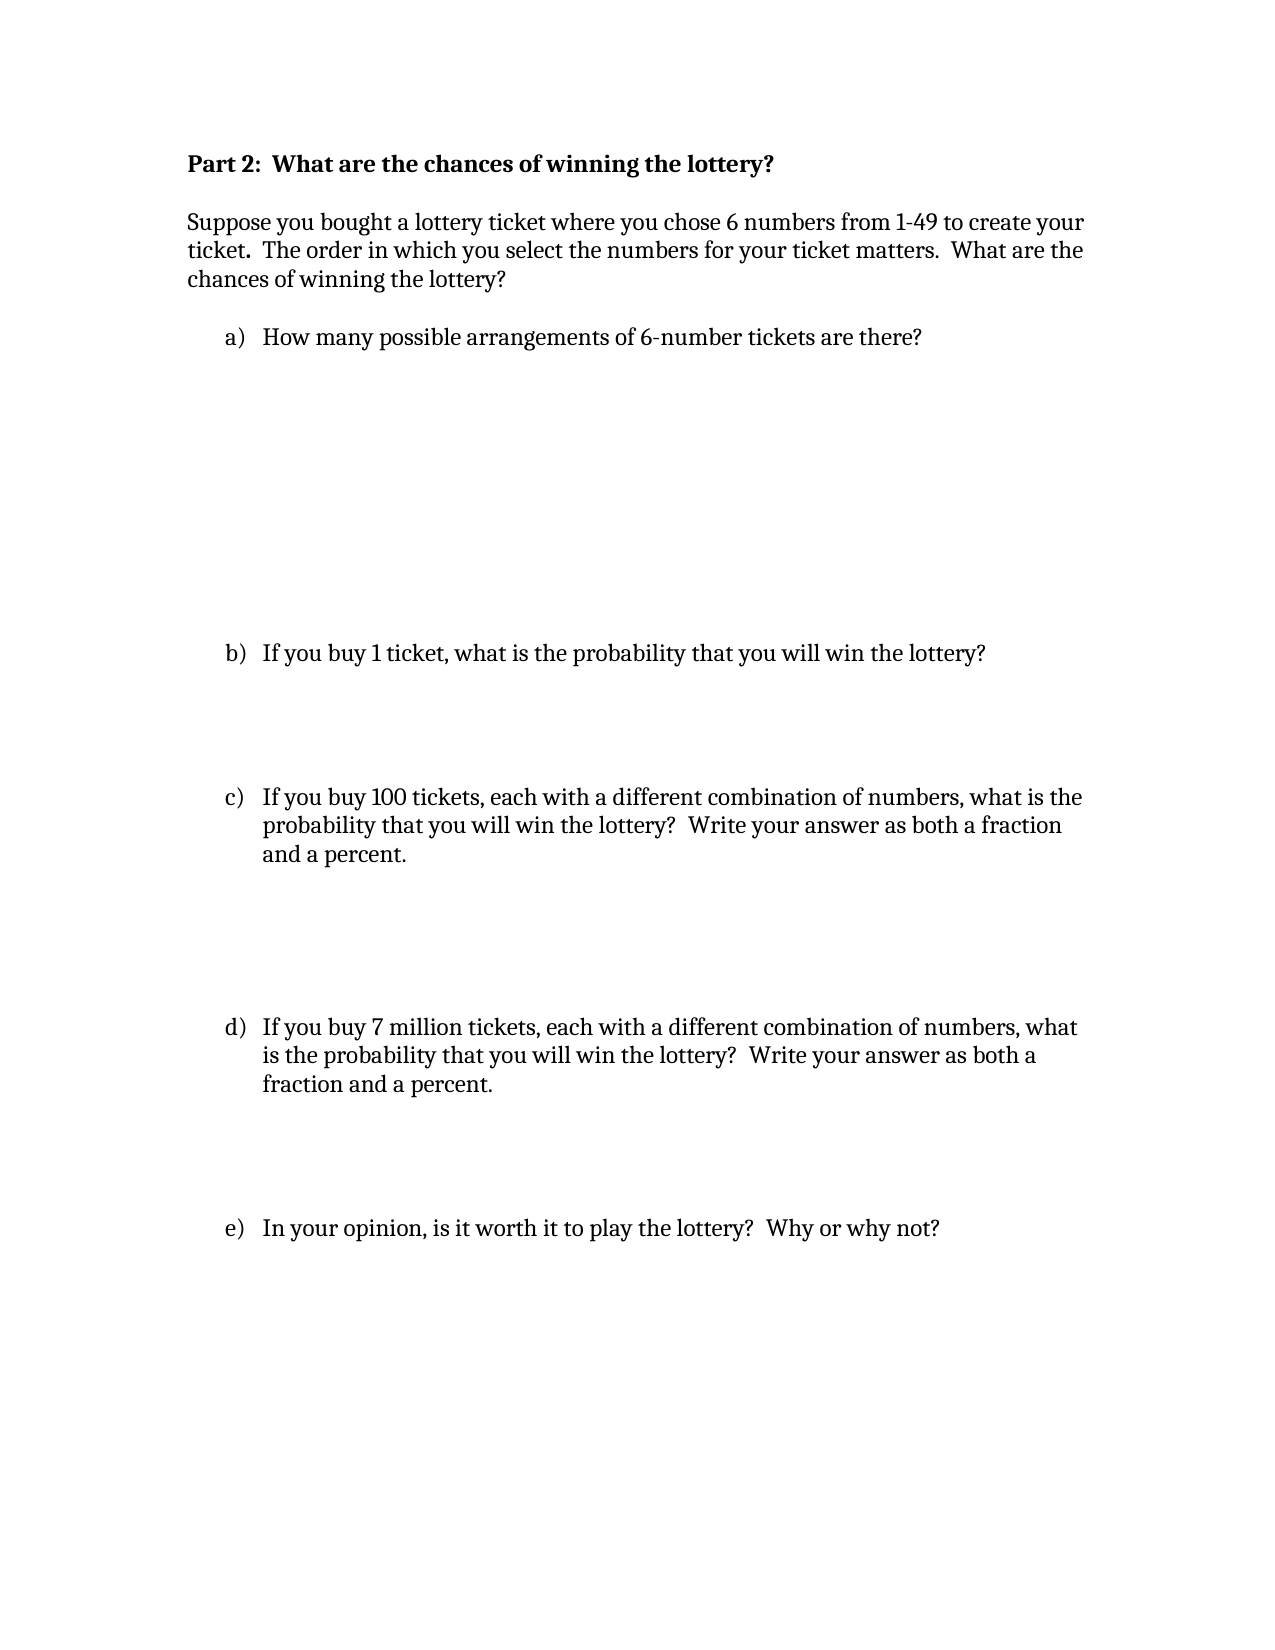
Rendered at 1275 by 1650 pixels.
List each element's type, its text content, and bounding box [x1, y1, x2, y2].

text Suppose you bought a lottery ticket where you chose 6 numbers from 1-49 to create your ticket. The order in which you select the numbers for your ticket matters. What are the chances of winning the lottery? [187, 207, 1087, 294]
list If you buy 100 tickets, each with a different combination of numbers, what is the probability that you will win the lottery? Write your answer as both a fraction and a percent. [225, 782, 1087, 869]
list In your opinion, is it worth it to play the lottery? Why or why not? [225, 1214, 1087, 1242]
list If you buy 1 ticket, what is the probability that you will win the lottery? [225, 639, 1087, 667]
list How many possible arrangements of 6-number tickets are there? [225, 322, 1087, 351]
text Part 2: What are the chances of winning the lottery? [187, 150, 1087, 179]
list If you buy 7 million tickets, each with a different combination of numbers, what is the probability that you will win the lottery? Write your answer as both a fraction and a percent. [225, 1012, 1087, 1099]
